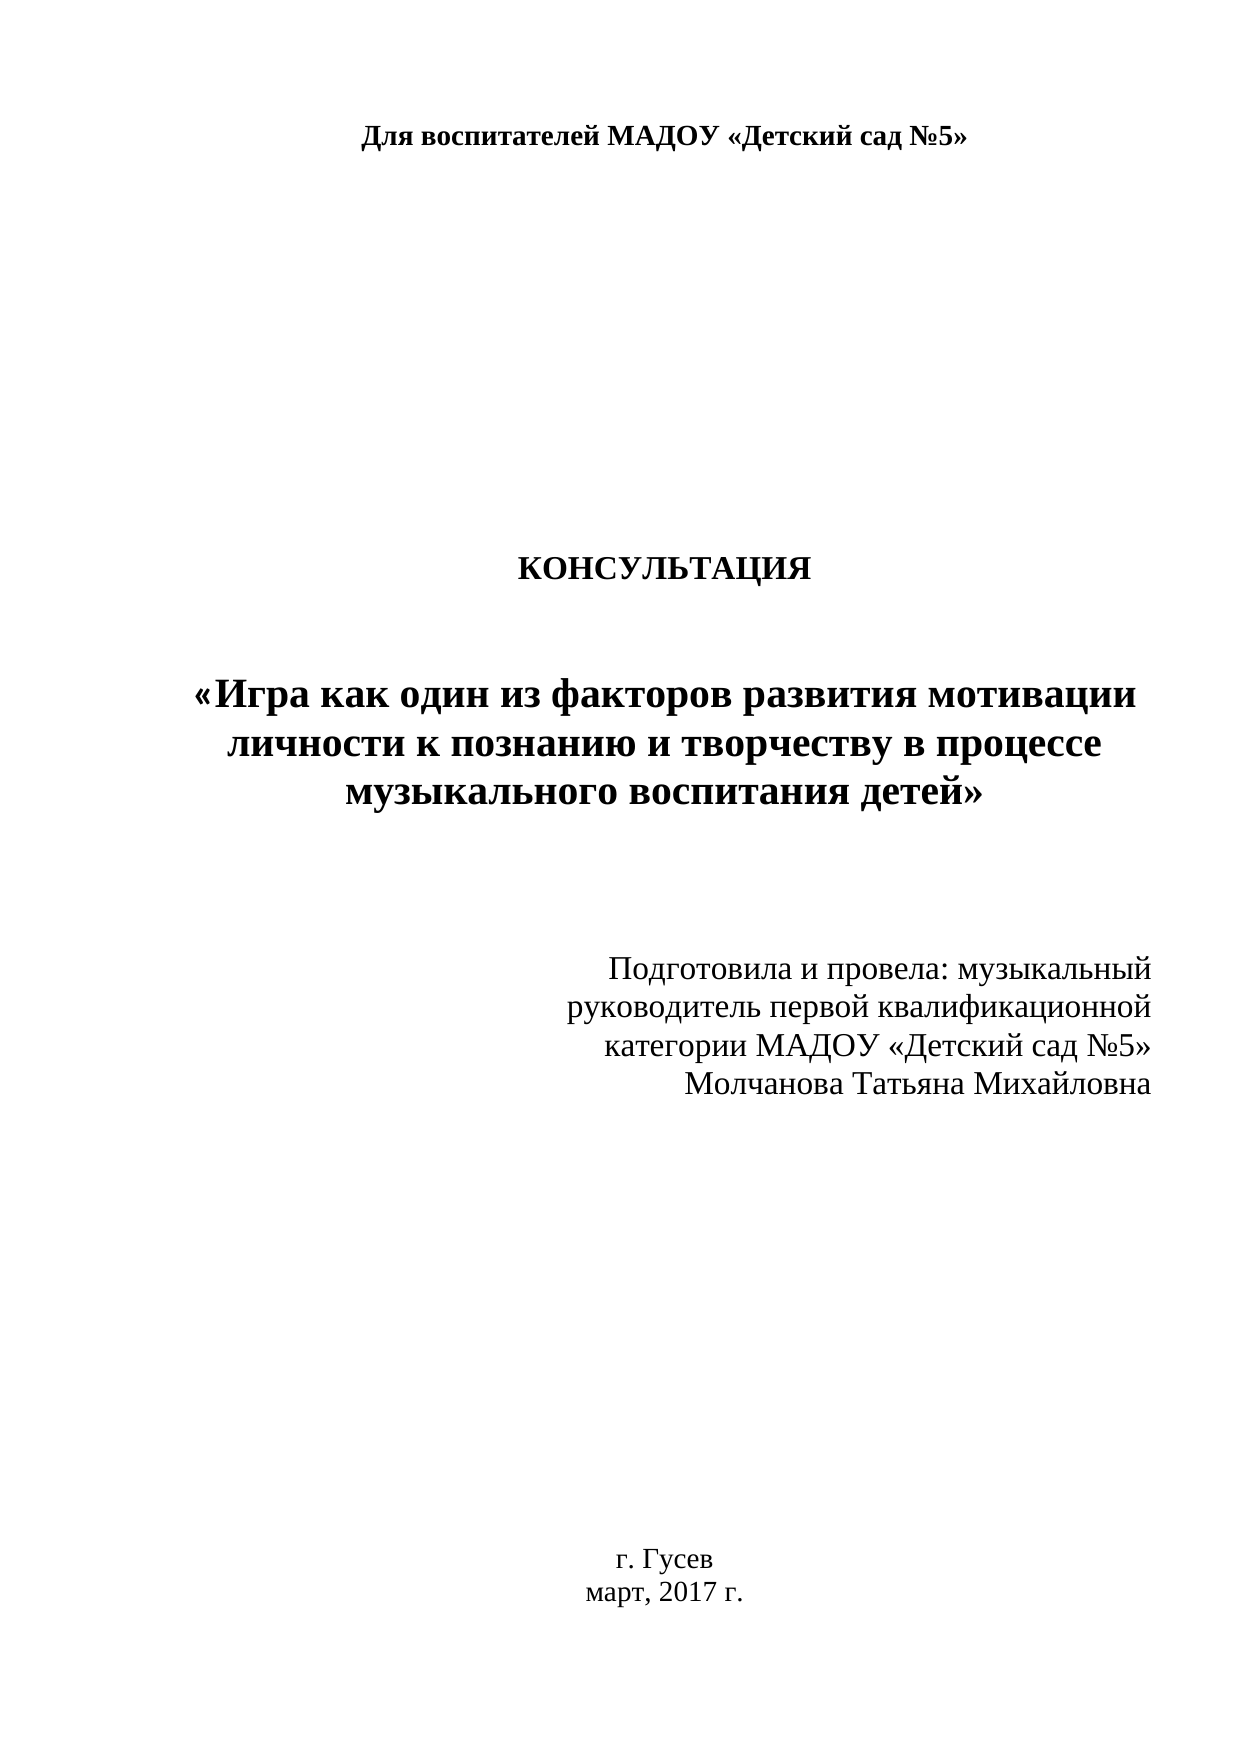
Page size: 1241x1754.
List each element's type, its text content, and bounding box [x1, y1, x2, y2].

text Подготовила и провела: музыкальный [177, 948, 1152, 987]
text категории МАДОУ «Детский сад №5» [177, 1025, 1152, 1063]
text КОНСУЛЬТАЦИЯ [177, 549, 1152, 587]
text «Игра как один из факторов развития мотивации личности к познанию и творчеству в процессе музыкального воспитания детей» [177, 667, 1152, 813]
text Молчанова Татьяна Михайловна [177, 1063, 1152, 1102]
text март, 2017 г. [177, 1574, 1152, 1608]
text Для воспитателей МАДОУ «Детский сад №5» [177, 118, 1152, 152]
text руководитель первой квалификационной [177, 987, 1152, 1025]
text г. Гусев [177, 1541, 1152, 1574]
